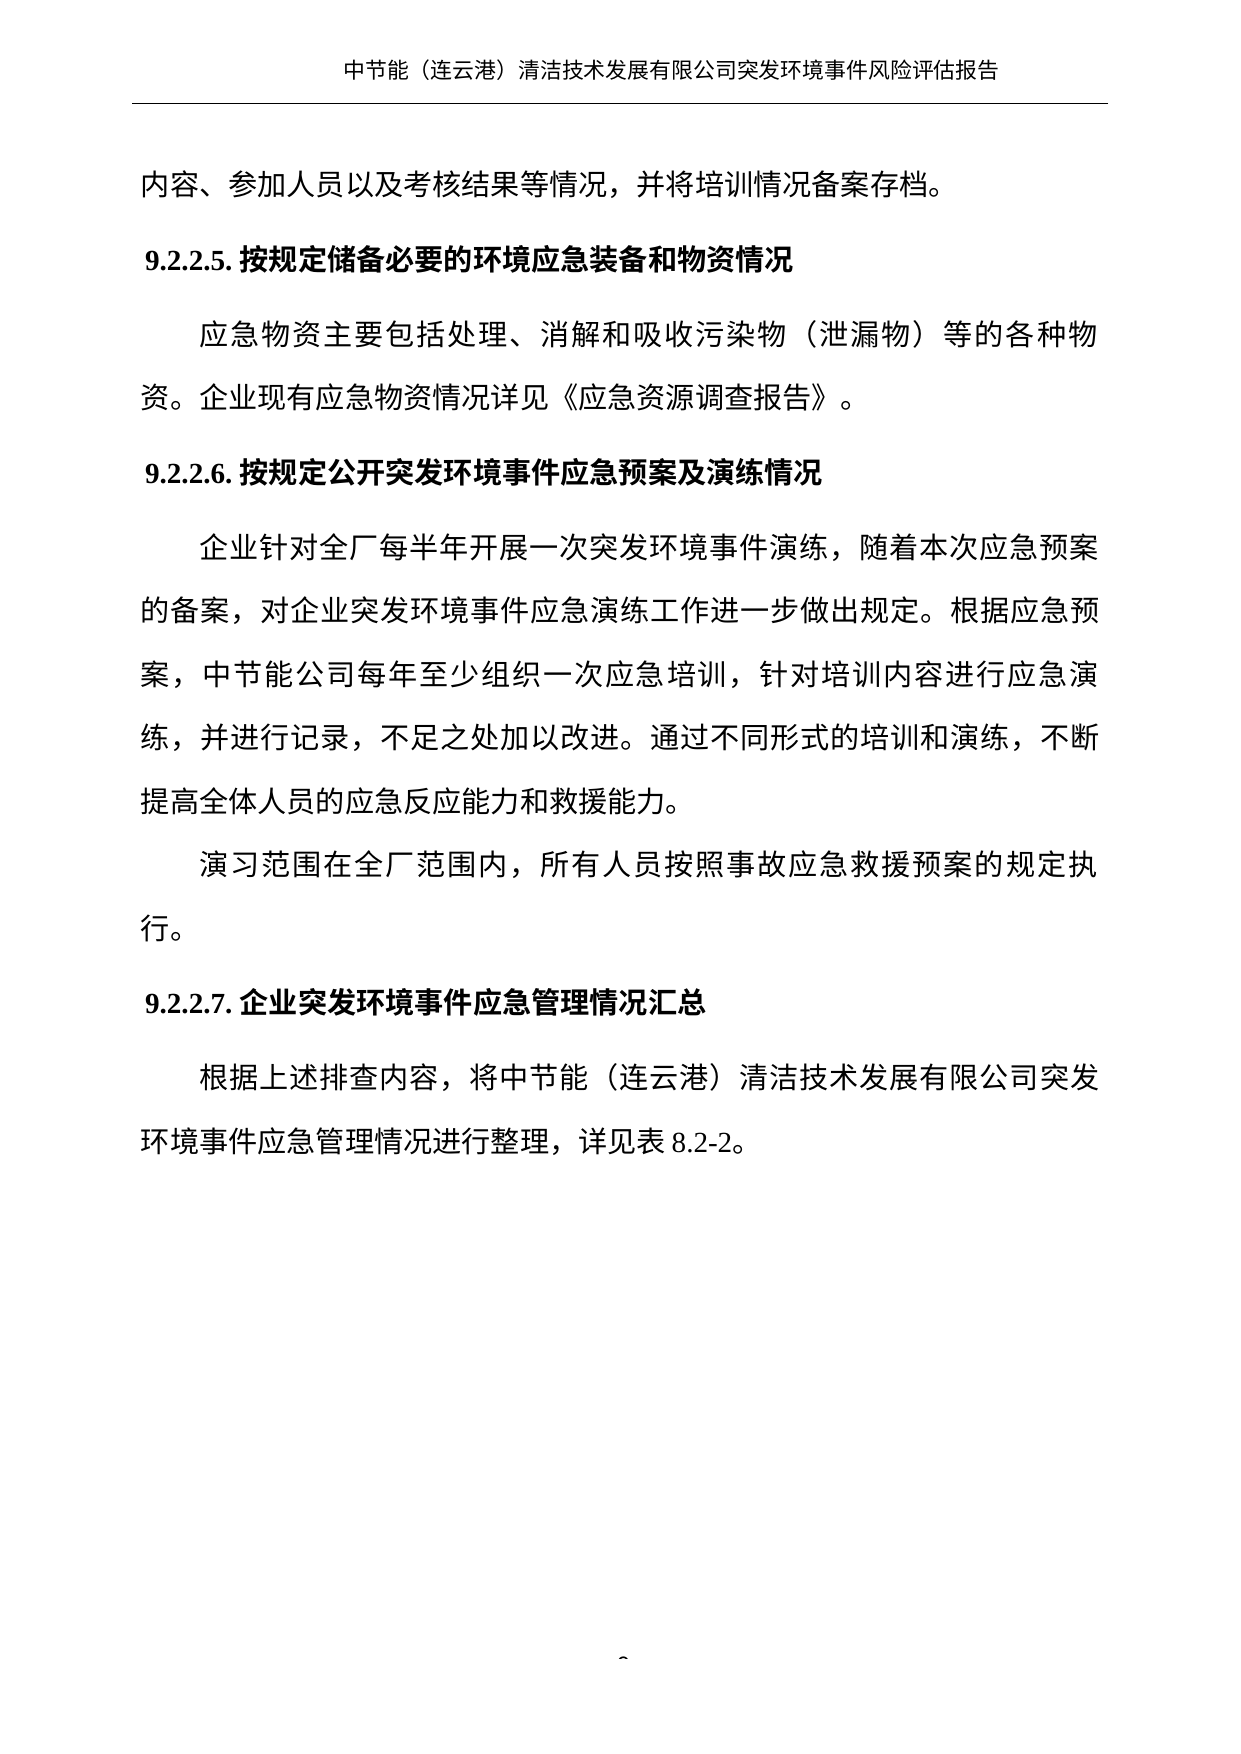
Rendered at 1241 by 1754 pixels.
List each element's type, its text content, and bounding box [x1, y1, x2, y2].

subtitle 企业突发环境事件应急管理情况汇总 [141, 969, 1100, 1034]
subtitle 按规定储备必要的环境应急装备和物资情况 [141, 225, 1100, 290]
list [141, 162, 1100, 204]
list 应急物资主要包括处理、消解和吸收污染物（泄漏物）等的各种物资。企业现有应急物资情况详见《应急资源调查报告》。 [141, 312, 1100, 417]
list 企业针对全厂每半年开展一次突发环境事件演练，随着本次应急预案的备案，对企业突发环境事件应急演练工作进一步做出规定。根据应急预案，中节能公司每年至少组织一次应急培训，针对培训内容进行应急演练，并进行记录，不足之处加以改进。通过不同形式的培训和演练，不断提高全体人员的应急反应能力和救援能力。 [141, 524, 1100, 821]
subtitle 按规定公开突发环境事件应急预案及演练情况 [141, 438, 1100, 503]
list 根据上述排查内容，将中节能（连云港）清洁技术发展有限公司突发环境事件应急管理情况进行整理，详见表8.2-2。 [141, 1055, 1100, 1161]
list 演习范围在全厂范围内，所有人员按照事故应急救援预案的规定执行。 [141, 842, 1100, 947]
